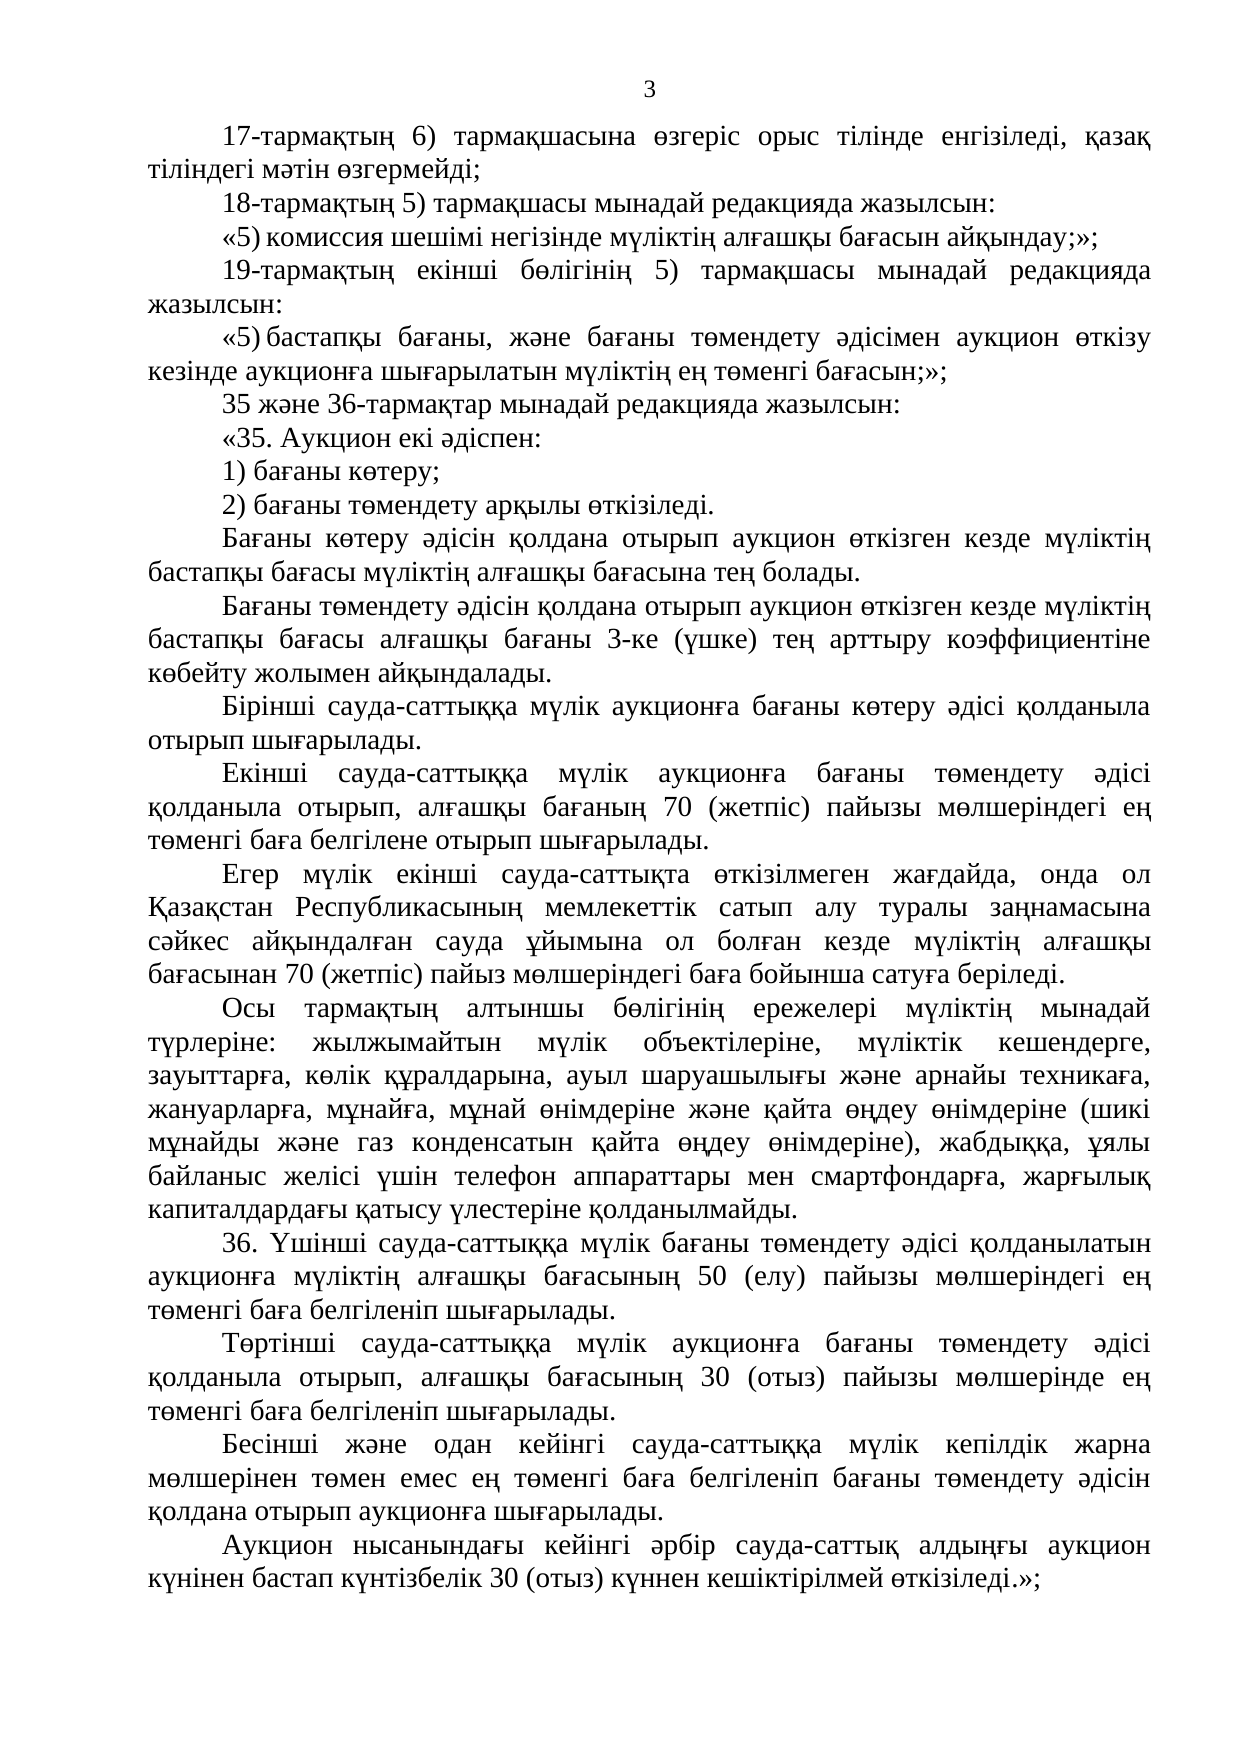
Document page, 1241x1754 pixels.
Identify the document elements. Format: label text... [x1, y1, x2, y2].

text Бағаны төмендету әдісін қолдана отырып аукцион өткізген кезде мүліктің бастапқы бағасы алғашқы бағаны 3-ке (үшке) тең арттыру коэффициентіне көбейту жолымен айқындалады. [148, 588, 1152, 688]
text «5) комиссия шешімі негізінде мүліктің алғашқы бағасын айқындау;»; [148, 219, 1152, 252]
text 19-тармақтың екінші бөлігінің 5) тармақшасы мынадай редакцияда жазылсын: [148, 252, 1152, 319]
text Бағаны көтеру әдісін қолдана отырып аукцион өткізген кезде мүліктің бастапқы бағасы мүліктің алғашқы бағасына тең болады. [148, 521, 1152, 588]
text Төртінші сауда-саттыққа мүлік аукционға бағаны төмендету әдісі қолданыла отырып, алғашқы бағасының 30 (отыз) пайызы мөлшерінде ең төменгі баға белгіленіп шығарылады. [148, 1326, 1152, 1426]
text Бесінші және одан кейінгі сауда-саттыққа мүлік кепілдік жарна мөлшерінен төмен емес ең төменгі баға белгіленіп бағаны төмендету әдісін қолдана отырып аукционға шығарылады. [148, 1426, 1152, 1527]
text Осы тармақтың алтыншы бөлігінің ережелері мүліктің мынадай түрлеріне: жылжымайтын мүлік объектілеріне, мүліктік кешендерге, зауыттарға, көлік құралдарына, ауыл шаруашылығы және арнайы техникаға, жануарларға, мұнайға, мұнай өнімдеріне және қайта өңдеу өнімдеріне (шикi мұнайды және газ конденсатын қайта өңдеу өнімдеріне), жабдыққа, ұялы байланыс желісі үшін телефон аппараттары мен смартфондарға, жарғылық капиталдардағы қатысу үлестеріне қолданылмайды. [148, 990, 1152, 1225]
text 36. Үшінші сауда-саттыққа мүлік бағаны төмендету әдiсi қолданылатын аукционға мүліктің алғашқы бағасының 50 (елу) пайызы мөлшеріндегі ең төменгі баға белгіленіп шығарылады. [148, 1225, 1152, 1326]
text 17-тармақтың 6) тармақшасына өзгеріс орыс тілінде енгізіледі, қазақ тіліндегі мәтін өзгермейді; [148, 118, 1152, 185]
text «35. Аукцион екі әдіспен: [148, 420, 1152, 453]
text Егер мүлік екінші сауда-саттықта өткізілмеген жағдайда, онда ол Қазақстан Республикасының мемлекеттік сатып алу туралы заңнамасына сәйкес айқындалған сауда ұйымына ол болған кезде мүліктің алғашқы бағасынан 70 (жетпіс) пайыз мөлшеріндегі баға бойынша сатуға беріледі. [148, 856, 1152, 990]
text Екінші сауда-саттыққа мүлік аукционға бағаны төмендету әдісі қолданыла отырып, алғашқы бағаның 70 (жетпіс) пайызы мөлшеріндегі ең төменгі баға белгілене отырып шығарылады. [148, 755, 1152, 856]
text 2) бағаны төмендету арқылы өткізіледі. [148, 487, 1152, 521]
text 18-тармақтың 5) тармақшасы мынадай редакцияда жазылсын: [148, 185, 1152, 219]
text 35 және 36-тармақтар мынадай редакцияда жазылсын: [148, 386, 1152, 420]
text Аукцион нысанындағы кейінгі әрбір сауда-саттық алдыңғы аукцион күнінен бастап күнтізбелік 30 (отыз) күннен кешіктірілмей өткізіледі.»; [148, 1527, 1152, 1594]
text Бірінші сауда-саттыққа мүлік аукционға бағаны көтеру әдісі қолданыла отырып шығарылады. [148, 688, 1152, 755]
text «5) бастапқы бағаны, және бағаны төмендету әдісімен аукцион өткізу кезінде аукционға шығарылатын мүліктің ең төменгі бағасын;»; [148, 319, 1152, 386]
text 1) бағаны көтеру; [148, 453, 1152, 487]
